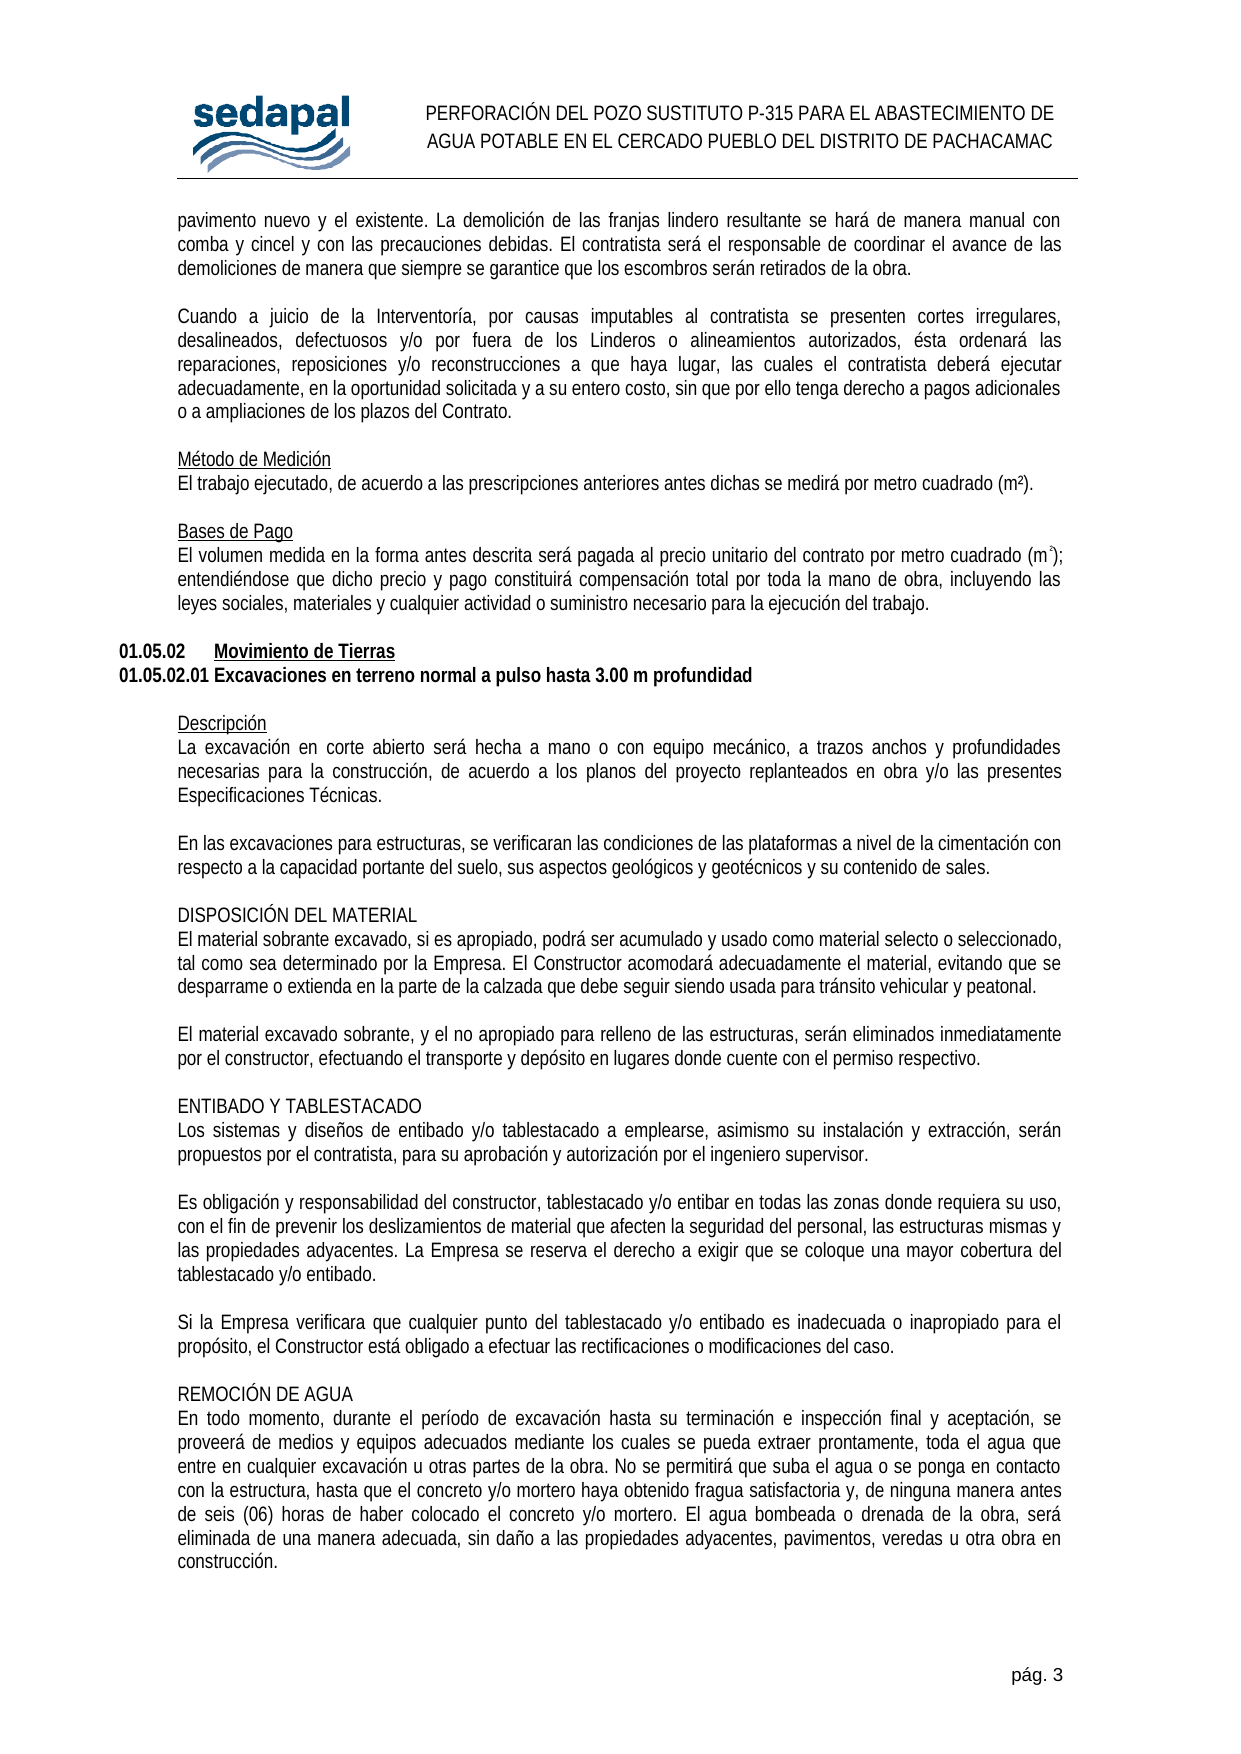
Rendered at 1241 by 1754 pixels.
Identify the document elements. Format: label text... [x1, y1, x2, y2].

text Los sistemas y diseños de entibado y/o tablestacado a emplearse, asimismo su instalación y extracción, serán propuestos por el contratista, para su aprobación y autorización por el ingeniero supervisor. [177, 1118, 1063, 1166]
text DISPOSICIÓN DEL MATERIAL [177, 902, 1063, 926]
subtitle Método de Medición [177, 447, 1063, 471]
text 01.05.02.01 Excavaciones en terreno normal a pulso hasta 3.00 m profundidad [119, 663, 1063, 687]
text REMOCIÓN DE AGUA [177, 1382, 1063, 1406]
text ENTIBADO Y TABLESTACADO [177, 1094, 1063, 1118]
text Si la Empresa verificara que cualquier punto del tablestacado y/o entibado es inadecuada o inapropiado para el propósito, el Constructor está obligado a efectuar las rectificaciones o modificaciones del caso. [177, 1310, 1063, 1358]
text El trabajo ejecutado, de acuerdo a las prescripciones anteriores antes dichas se medirá por metro cuadrado (m²). [177, 471, 1063, 495]
text Descripción [177, 711, 1063, 735]
text Cuando a juicio de la Interventoría, por causas imputables al contratista se presenten cortes irregulares, desalineados, defectuosos y/o por fuera de los Linderos o alineamientos autorizados, ésta ordenará las reparaciones, reposiciones y/o reconstrucciones a que haya lugar, las cuales el contratista deberá ejecutar adecuadamente, en la oportunidad solicitada y a su entero costo, sin que por ello tenga derecho a pagos adicionales o a ampliaciones de los plazos del Contrato. [177, 303, 1063, 423]
text En todo momento, durante el período de excavación hasta su terminación e inspección final y aceptación, se proveerá de medios y equipos adecuados mediante los cuales se pueda extraer prontamente, toda el agua que entre en cualquier excavación u otras partes de la obra. No se permitirá que suba el agua o se ponga en contacto con la estructura, hasta que el concreto y/o mortero haya obtenido fragua satisfactoria y, de ninguna manera antes de seis (06) horas de haber colocado el concreto y/o mortero. El agua bombeada o drenada de la obra, será eliminada de una manera adecuada, sin daño a las propiedades adyacentes, pavimentos, veredas u otra obra en construcción. [177, 1406, 1063, 1573]
text Bases de Pago [177, 519, 1063, 543]
text El volumen medida en la forma antes descrita será pagada al precio unitario del contrato por metro cuadrado (m²); entendiéndose que dicho precio y pago constituirá compensación total por toda la mano de obra, incluyendo las leyes sociales, materiales y cualquier actividad o suministro necesario para la ejecución del trabajo. [177, 543, 1063, 615]
text El material sobrante excavado, si es apropiado, podrá ser acumulado y usado como material selecto o seleccionado, tal como sea determinado por la Empresa. El Constructor acomodará adecuadamente el material, evitando que se desparrame o extienda en la parte de la calzada que debe seguir siendo usada para tránsito vehicular y peatonal. [177, 926, 1063, 998]
text En las excavaciones para estructuras, se verificaran las condiciones de las plataformas a nivel de la cimentación con respecto a la capacidad portante del suelo, sus aspectos geológicos y geotécnicos y su contenido de sales. [177, 831, 1063, 878]
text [177, 208, 1063, 279]
text Es obligación y responsabilidad del constructor, tablestacado y/o entibar en todas las zonas donde requiera su uso, con el fin de prevenir los deslizamientos de material que afecten la seguridad del personal, las estructuras mismas y las propiedades adyacentes. La Empresa se reserva el derecho a exigir que se coloque una mayor cobertura del tablestacado y/o entibado. [177, 1190, 1063, 1286]
text La excavación en corte abierto será hecha a mano o con equipo mecánico, a trazos anchos y profundidades necesarias para la construcción, de acuerdo a los planos del proyecto replanteados en obra y/o las presentes Especificaciones Técnicas. [177, 735, 1063, 807]
text 01.05.02 Movimiento de Tierras [119, 639, 1063, 663]
text El material excavado sobrante, y el no apropiado para relleno de las estructuras, serán eliminados inmediatamente por el constructor, efectuando el transporte y depósito en lugares donde cuente con el permiso respectivo. [177, 1022, 1063, 1070]
